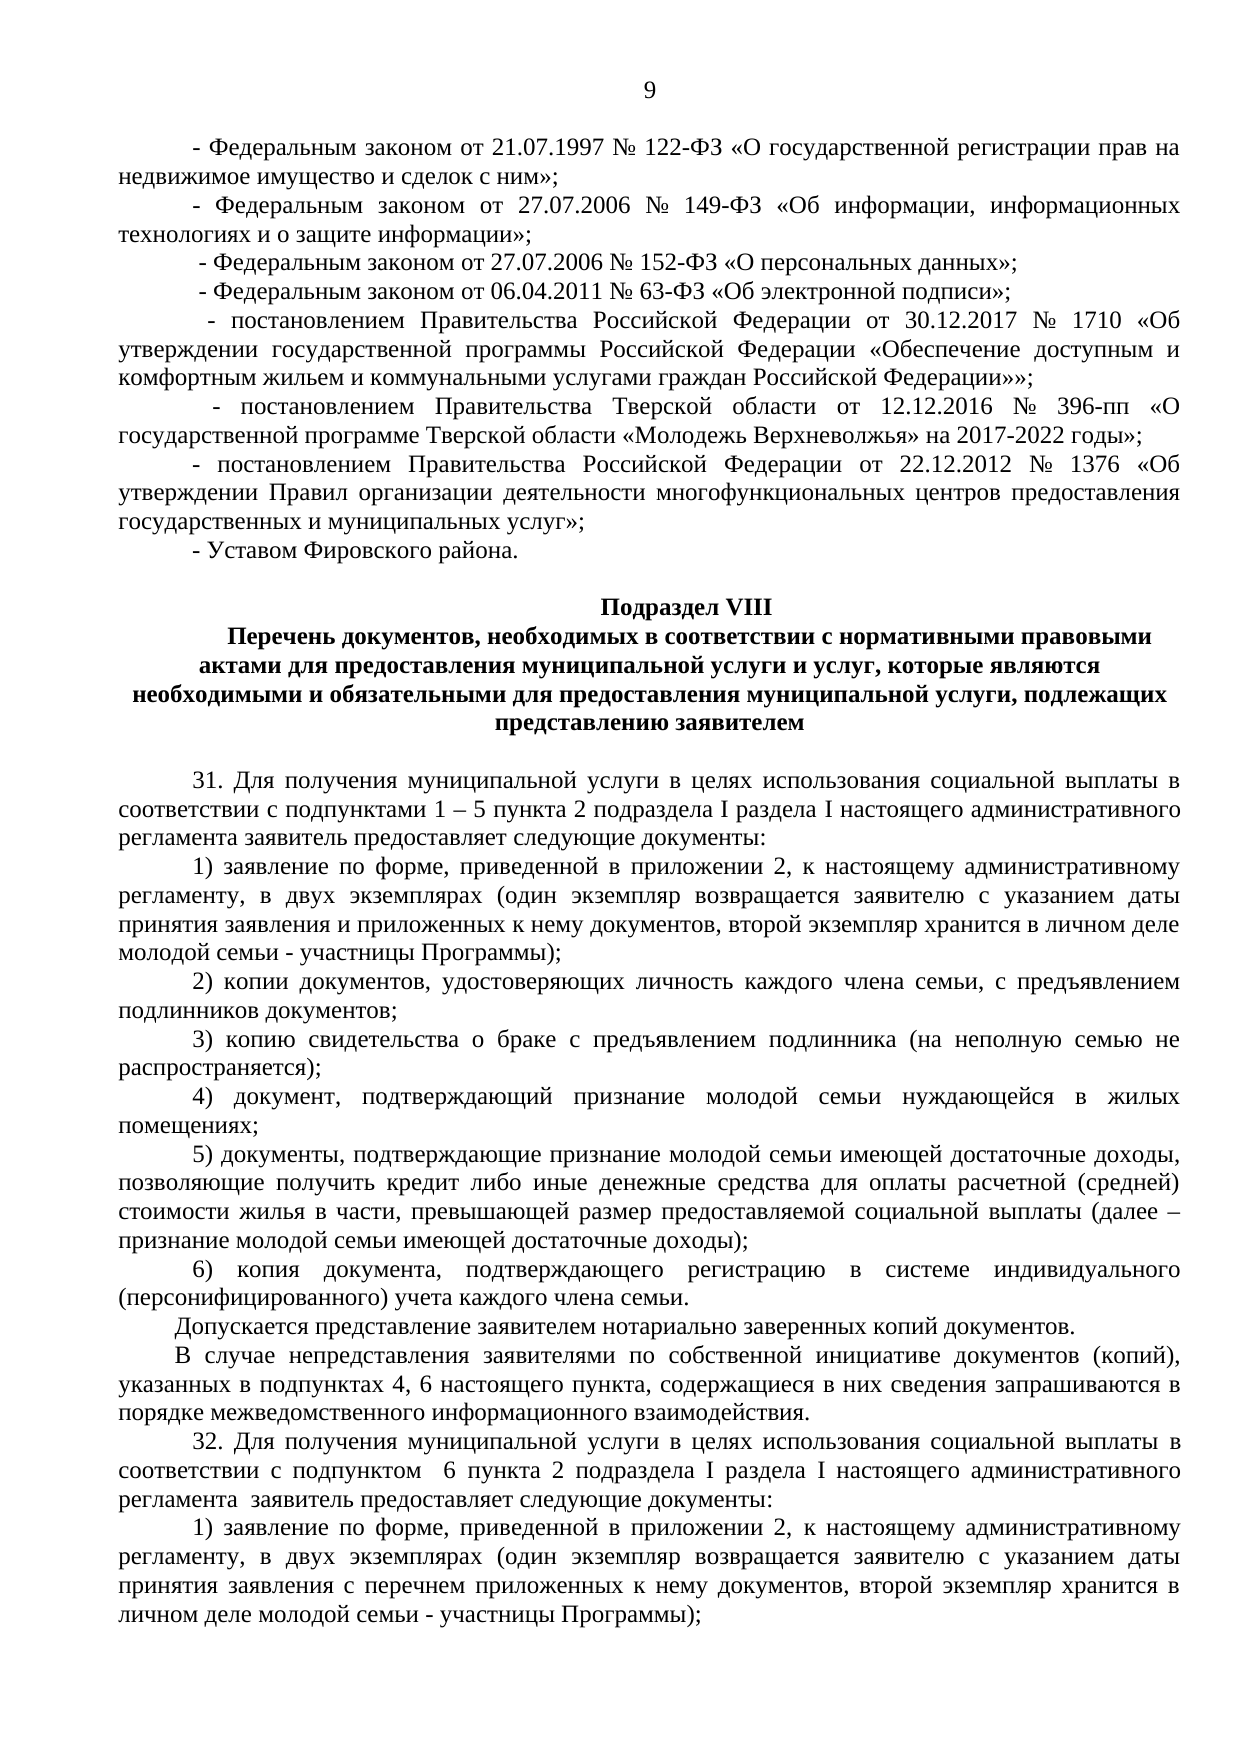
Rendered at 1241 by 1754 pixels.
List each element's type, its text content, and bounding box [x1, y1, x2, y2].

text - постановлением Правительства Тверской области от 12.12.2016 № 396-пп «О государственной программе Тверской области «Молодежь Верхневолжья» на 2017-2022 годы»; [118, 391, 1181, 449]
text 2) копии документов, удостоверяющих личность каждого члена семьи, с предъявлением подлинников документов; [118, 966, 1181, 1024]
text Перечень документов, необходимых в соответствии с нормативными правовыми актами для предоставления муниципальной услуги и услуг, которые являются необходимыми и обязательными для предоставления муниципальной услуги, подлежащих представлению заявителем [118, 621, 1181, 736]
text Подраздел VIII [118, 592, 1181, 621]
text 5) документы, подтверждающие признание молодой семьи имеющей достаточные доходы, позволяющие получить кредит либо иные денежные средства для оплаты расчетной (средней) стоимости жилья в части, превышающей размер предоставляемой социальной выплаты (далее – признание молодой семьи имеющей достаточные доходы); [118, 1139, 1181, 1254]
text - постановлением Правительства Российской Федерации от 22.12.2012 № 1376 «Об утверждении Правил организации деятельности многофункциональных центров предоставления государственных и муниципальных услуг»; [118, 449, 1181, 535]
text 32. Для получения муниципальной услуги в целях использования социальной выплаты в соответствии с подпунктом 6 пункта 2 подраздела I раздела I настоящего административного регламента заявитель предоставляет следующие документы: [118, 1426, 1181, 1512]
text 1) заявление по форме, приведенной в приложении 2, к настоящему административному регламенту, в двух экземплярах (один экземпляр возвращается заявителю с указанием даты принятия заявления и приложенных к нему документов, второй экземпляр хранится в личном деле молодой семьи - участницы Программы); [118, 851, 1181, 966]
text 1) заявление по форме, приведенной в приложении 2, к настоящему административному регламенту, в двух экземплярах (один экземпляр возвращается заявителю с указанием даты принятия заявления с перечнем приложенных к нему документов, второй экземпляр хранится в личном деле молодой семьи - участницы Программы); [118, 1512, 1181, 1627]
text - Федеральным законом от 27.07.2006 № 152-ФЗ «О персональных данных»; [118, 247, 1181, 276]
text 4) документ, подтверждающий признание молодой семьи нуждающейся в жилых помещениях; [118, 1081, 1181, 1139]
text - Уставом Фировского района. [118, 535, 1181, 564]
text 31. Для получения муниципальной услуги в целях использования социальной выплаты в соответствии с подпунктами 1 – 5 пункта 2 подраздела I раздела I настоящего административного регламента заявитель предоставляет следующие документы: [118, 765, 1181, 851]
text - Федеральным законом от 27.07.2006 № 149-ФЗ «Об информации, информационных технологиях и о защите информации»; [118, 190, 1181, 247]
text В случае непредставления заявителями по собственной инициативе документов (копий), указанных в подпунктах 4, 6 настоящего пункта, содержащиеся в них сведения запрашиваются в порядке межведомственного информационного взаимодействия. [118, 1340, 1181, 1426]
text Допускается представление заявителем нотариально заверенных копий документов. [118, 1311, 1181, 1340]
text 3) копию свидетельства о браке с предъявлением подлинника (на неполную семью не распространяется); [118, 1024, 1181, 1081]
text - Федеральным законом от 06.04.2011 № 63-ФЗ «Об электронной подписи»; [118, 276, 1181, 305]
text 6) копия документа, подтверждающего регистрацию в системе индивидуального (персонифицированного) учета каждого члена семьи. [118, 1254, 1181, 1311]
text - Федеральным законом от 21.07.1997 № 122-ФЗ «О государственной регистрации прав на недвижимое имущество и сделок с ним»; [118, 132, 1181, 190]
text - постановлением Правительства Российской Федерации от 30.12.2017 № 1710 «Об утверждении государственной программы Российской Федерации «Обеспечение доступным и комфортным жильем и коммунальными услугами граждан Российской Федерации»»; [118, 305, 1181, 391]
